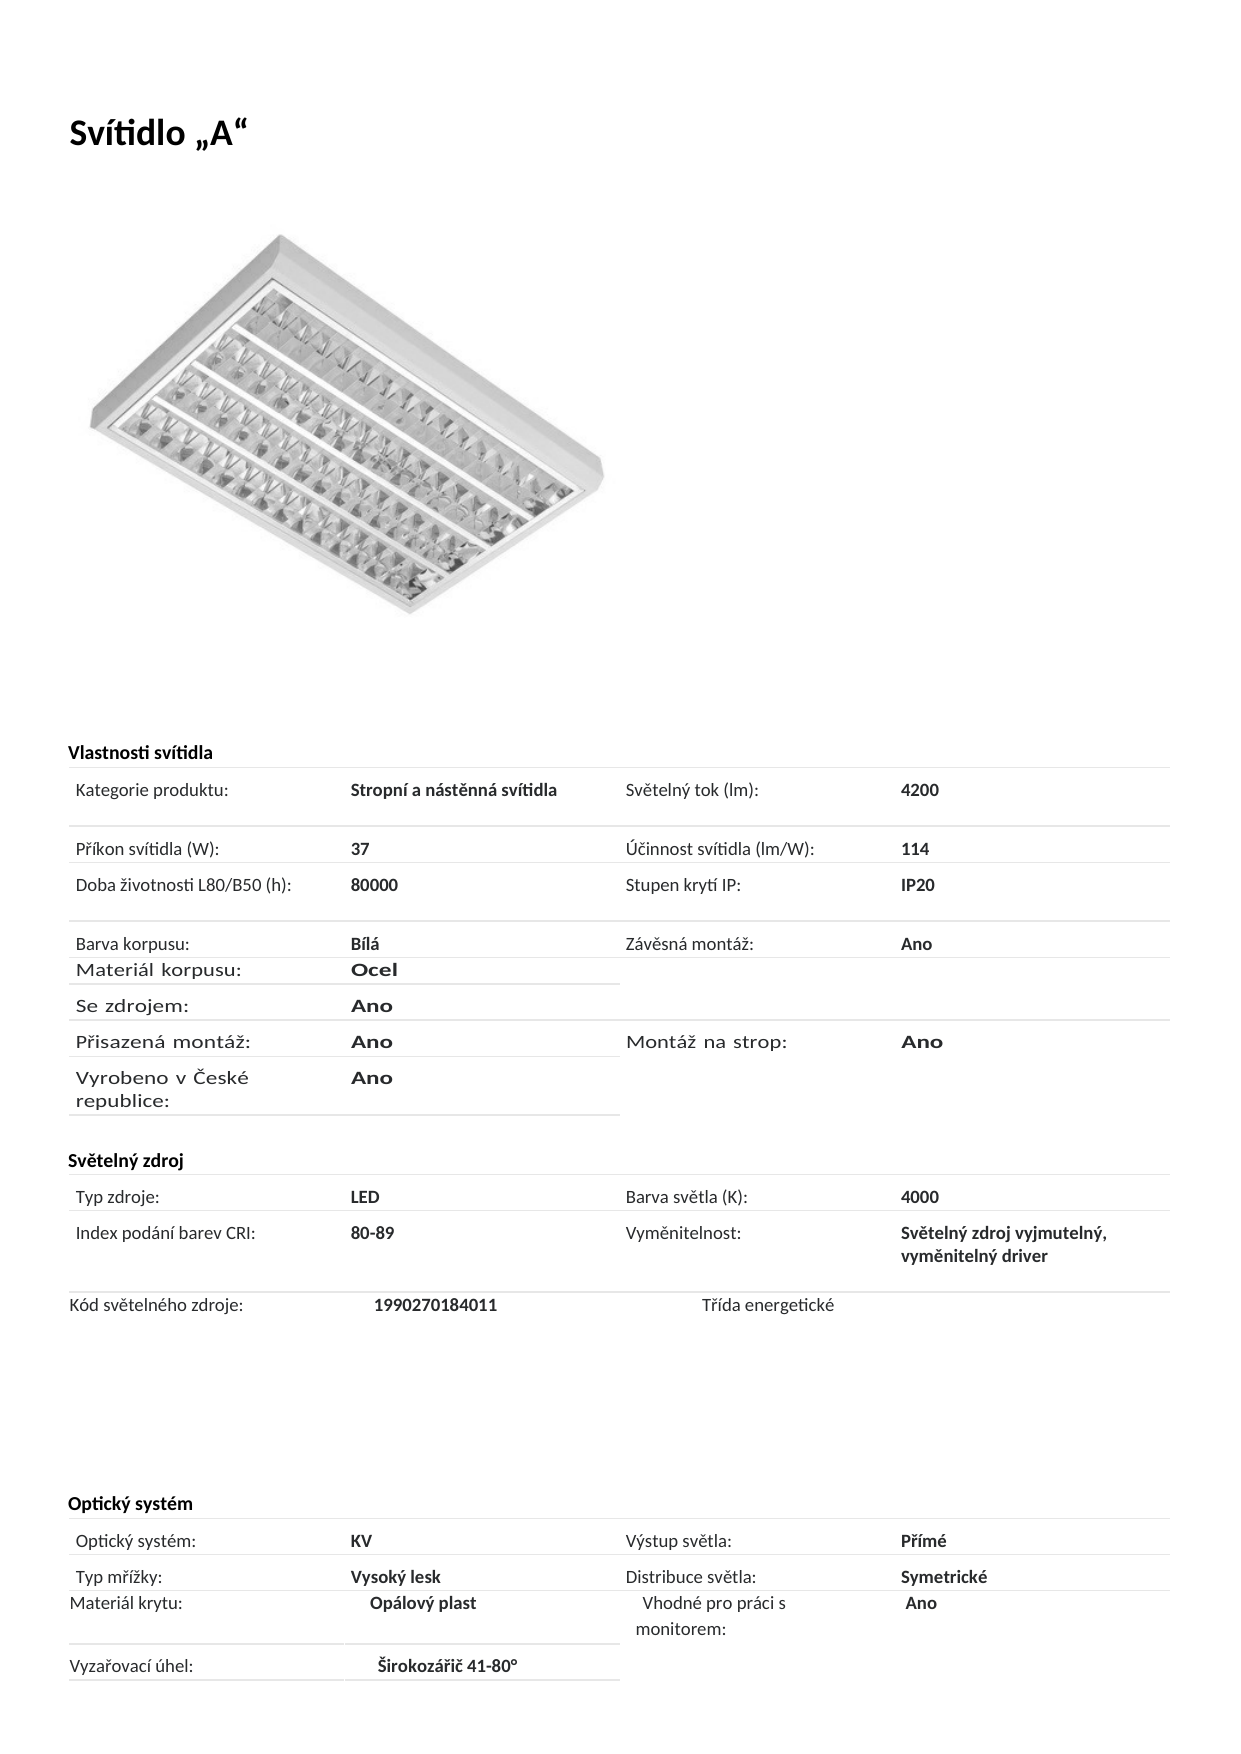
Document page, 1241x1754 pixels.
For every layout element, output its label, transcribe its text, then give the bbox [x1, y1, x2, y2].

table_cell Distribuce světla: [626, 1555, 901, 1590]
table_cell IP20 [901, 863, 1170, 920]
table_cell Typ mřížky: [69, 1555, 351, 1590]
text Svítidlo „A“ [69, 109, 1159, 155]
table_cell Účinnost svítidla (lm/W): [626, 827, 901, 862]
table_header Typ zdroje: [69, 1175, 351, 1210]
table_header Přímé [901, 1519, 1170, 1554]
table_cell Symetrické [901, 1555, 1170, 1590]
table_cell Příkon svítidla (W): [69, 827, 351, 862]
table_cell Ano [901, 922, 1170, 957]
picture [69, 158, 620, 709]
table_header LED [351, 1175, 626, 1210]
text monitorem: [202, 1617, 1159, 1640]
table_header Kategorie produktu: [69, 768, 351, 825]
table_cell 80000 [351, 863, 626, 920]
table_header 4000 [901, 1175, 1170, 1210]
table_cell Doba životnosti L80/B50 (h): [69, 863, 351, 920]
table_header KV [351, 1519, 626, 1554]
table_header Stropní a nástěnná svítidla [351, 768, 626, 825]
table_header Světelný tok (lm): [626, 768, 901, 825]
table_cell Světelný zdroj vyjmutelný, vyměnitelný driver [901, 1211, 1170, 1291]
text Kód světelného zdroje: 1990270184011 Třída energetické [69, 1293, 1159, 1316]
subtitle Světelný zdroj [68, 1148, 1159, 1172]
table_header Výstup světla: [626, 1519, 901, 1554]
table_header Optický systém: [69, 1519, 351, 1554]
table_cell Bílá [351, 922, 626, 957]
table_cell Index podání barev CRI: [69, 1211, 351, 1291]
table_cell Závěsná montáž: [626, 922, 901, 957]
table_cell 80-89 [351, 1211, 626, 1291]
table_cell 37 [351, 827, 626, 862]
table_cell Stupen krytí IP: [626, 863, 901, 920]
table_cell Vyměnitelnost: [626, 1211, 901, 1291]
table_cell Vysoký lesk [351, 1555, 626, 1590]
subtitle Optický systém [68, 1492, 1159, 1516]
text Vyzařovací úhel: Širokozářič 41-80° [69, 1654, 1159, 1677]
subtitle Vlastnosti svítidla [68, 741, 1159, 765]
text Materiál krytu: Opálový plast Vhodné pro práci s Ano [69, 1591, 1159, 1614]
table_cell Barva korpusu: [69, 922, 351, 957]
table_header 4200 [901, 768, 1170, 825]
table_cell 114 [901, 827, 1170, 862]
table_header Barva světla (K): [626, 1175, 901, 1210]
